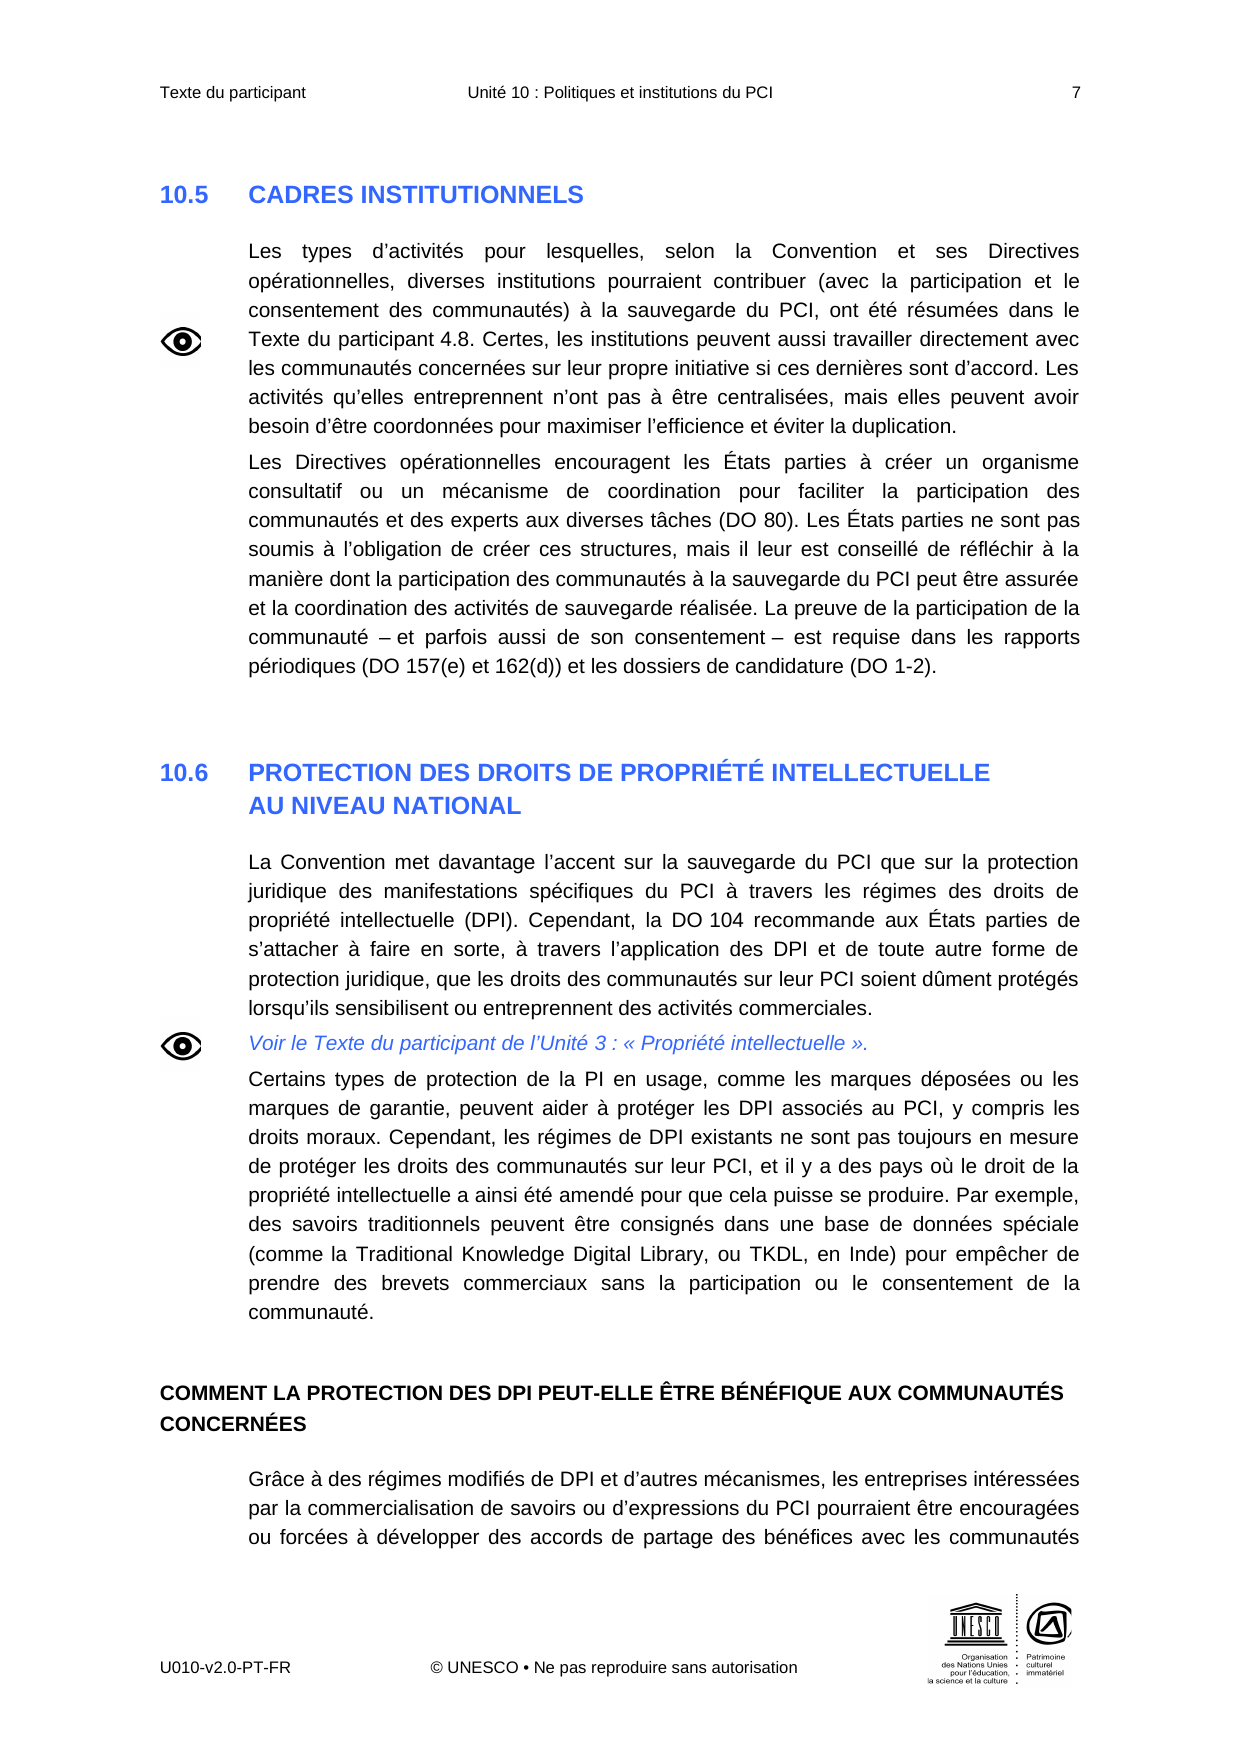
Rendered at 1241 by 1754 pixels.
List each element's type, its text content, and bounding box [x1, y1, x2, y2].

text Certains types de protection de la PI en usage, comme les marques déposées ou les marques de garantie, peuvent aider à protéger les DPI associés au PCI, y compris les droits moraux. Cependant, les régimes de DPI existants ne sont pas toujours en mesure de protéger les droits des communautés sur leur PCI, et il y a des pays où le droit de la propriété intellectuelle a ainsi été amendé pour que cela puisse se produire. Par exemple, des savoirs traditionnels peuvent être consignés dans une base de données spéciale (comme la Traditional Knowledge Digital Library, ou TKDL, en Inde) pour empêcher de prendre des brevets commerciaux sans la participation ou le consentement de la communauté. [248, 1063, 1081, 1325]
text Les Directives opérationnelles encouragent les États parties à créer un organisme consultatif ou un mécanisme de coordination pour faciliter la participation des communautés et des experts aux diverses tâches (DO 80). Les États parties ne sont pas soumis à l’obligation de créer ces structures, mais il leur est conseillé de réfléchir à la manière dont la participation des communautés à la sauvegarde du PCI peut être assurée et la coordination des activités de sauvegarde réalisée. La preuve de la participation de la communauté – et parfois aussi de son consentement – est requise dans les rapports périodiques (DO 157(e) et 162(d)) et les dossiers de candidature (DO 1-2). [248, 446, 1081, 679]
subtitle Comment la protection des DPI peut-elle Être bÉnÉfique aux communautÉs concernÉes [159, 1375, 1081, 1438]
picture [159, 312, 201, 367]
text 10.6 Protection des droits de propriÉté intellectuelle au niveau national [159, 754, 1081, 821]
text Les types d’activités pour lesquelles, selon la Convention et ses Directives opérationnelles, diverses institutions pourraient contribuer (avec la participation et le consentement des communautés) à la sauvegarde du PCI, ont été résumées dans le Texte du participant 4.8. Certes, les institutions peuvent aussi travailler directement avec les communautés concernées sur leur propre initiative si ces dernières sont d’accord. Les activités qu’elles entreprennent n’ont pas à être centralisées, mais elles peuvent avoir besoin d’être coordonnées pour maximiser l’efficience et éviter la duplication. [248, 236, 1081, 440]
text La Convention met davantage l’accent sur la sauvegarde du PCI que sur la protection juridique des manifestations spécifiques du PCI à travers les régimes des droits de propriété intellectuelle (DPI). Cependant, la DO 104 recommande aux États parties de s’attacher à faire en sorte, à travers l’application des DPI et de toute autre forme de protection juridique, que les droits des communautés sur leur PCI soient dûment protégés lorsqu’ils sensibilisent ou entreprennent des activités commerciales. [248, 846, 1081, 1021]
picture [159, 1017, 201, 1072]
picture [927, 1594, 1072, 1689]
text 10.5 Cadres institutionnels [159, 177, 1081, 211]
text Voir le Texte du participant de l’Unité 3 : « Propriété intellectuelle ». [248, 1027, 1081, 1056]
